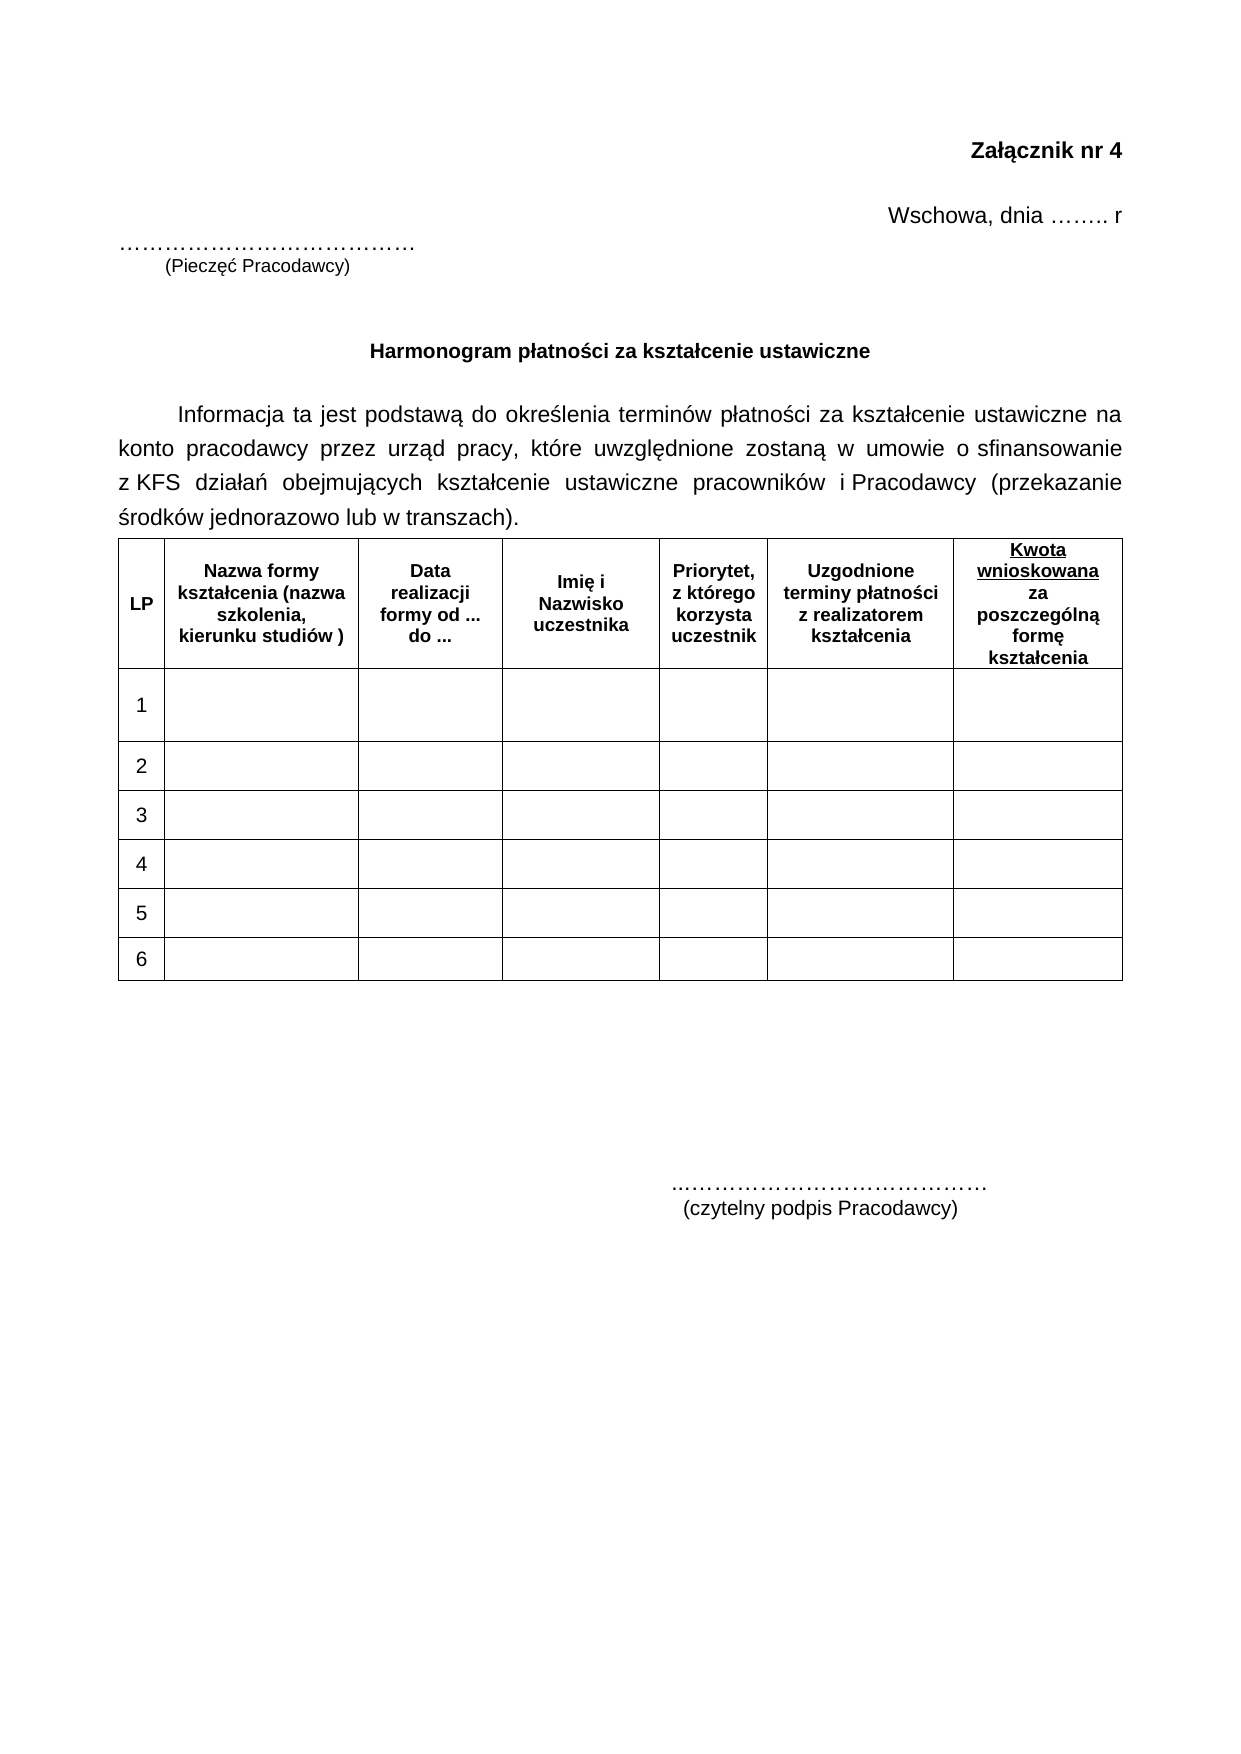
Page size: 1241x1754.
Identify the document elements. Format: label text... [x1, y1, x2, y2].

table_cell [768, 669, 953, 741]
table_cell [954, 669, 1122, 741]
table_cell 6 [119, 938, 164, 979]
table_cell [503, 938, 659, 979]
table_header Kwota wnioskowana za poszczególną formę kształcenia [954, 539, 1122, 668]
table_cell [165, 889, 358, 937]
table_cell 3 [119, 791, 164, 839]
table_cell [503, 791, 659, 839]
table_cell [954, 889, 1122, 937]
table_header Uzgodnione terminy płatności z realizatorem kształcenia [768, 539, 953, 668]
table_cell [768, 889, 953, 937]
table_cell [660, 742, 767, 790]
table_header Imię i Nazwisko uczestnika [503, 539, 659, 668]
text Wschowa, dnia …….. r [118, 202, 1122, 228]
text (Pieczęć Pracodawcy) [118, 255, 1122, 276]
table_cell [359, 791, 502, 839]
table_cell [359, 669, 502, 741]
table_cell [359, 742, 502, 790]
table_cell [503, 669, 659, 741]
table_cell [768, 938, 953, 979]
table_cell [660, 938, 767, 979]
text ...………………………………… [635, 1169, 1122, 1196]
table_cell [954, 840, 1122, 888]
table_cell 1 [119, 669, 164, 741]
table_header Data realizacji formy od ... do ... [359, 539, 502, 668]
table_cell 2 [119, 742, 164, 790]
table_cell [359, 889, 502, 937]
table_cell [954, 742, 1122, 790]
table_cell [503, 840, 659, 888]
table_header Priorytet, z którego korzysta uczestnik [660, 539, 767, 668]
text Załącznik nr 4 [118, 137, 1122, 163]
table_cell [503, 889, 659, 937]
table_cell 5 [119, 889, 164, 937]
table_cell [165, 791, 358, 839]
table_header Nazwa formy kształcenia (nazwa szkolenia, kierunku studiów ) [165, 539, 358, 668]
table_cell [165, 742, 358, 790]
table_cell [165, 669, 358, 741]
table_cell [768, 791, 953, 839]
table_cell [768, 840, 953, 888]
table_cell [660, 889, 767, 937]
table_cell [503, 742, 659, 790]
table_header LP [119, 539, 164, 668]
table_cell [660, 791, 767, 839]
text Informacja ta jest podstawą do określenia terminów płatności za kształcenie ustawiczne na konto pracodawcy przez urząd pracy, które uwzględnione zostaną w umowie o sfinansowanie z KFS działań obejmujących kształcenie ustawiczne pracowników i Pracodawcy (przekazanie środków jednorazowo lub w transzach). [118, 401, 1122, 530]
table_cell [954, 791, 1122, 839]
table_cell [359, 938, 502, 979]
table_cell [165, 938, 358, 979]
table_cell [165, 840, 358, 888]
text Harmonogram płatności za kształcenie ustawiczne [118, 339, 1122, 363]
table_cell [660, 669, 767, 741]
table_cell [660, 840, 767, 888]
table_cell 4 [119, 840, 164, 888]
table_cell [768, 742, 953, 790]
text ………………………………… [118, 228, 1122, 255]
table_cell [954, 938, 1122, 979]
text (czytelny podpis Pracodawcy) [118, 1196, 1122, 1219]
table_cell [359, 840, 502, 888]
